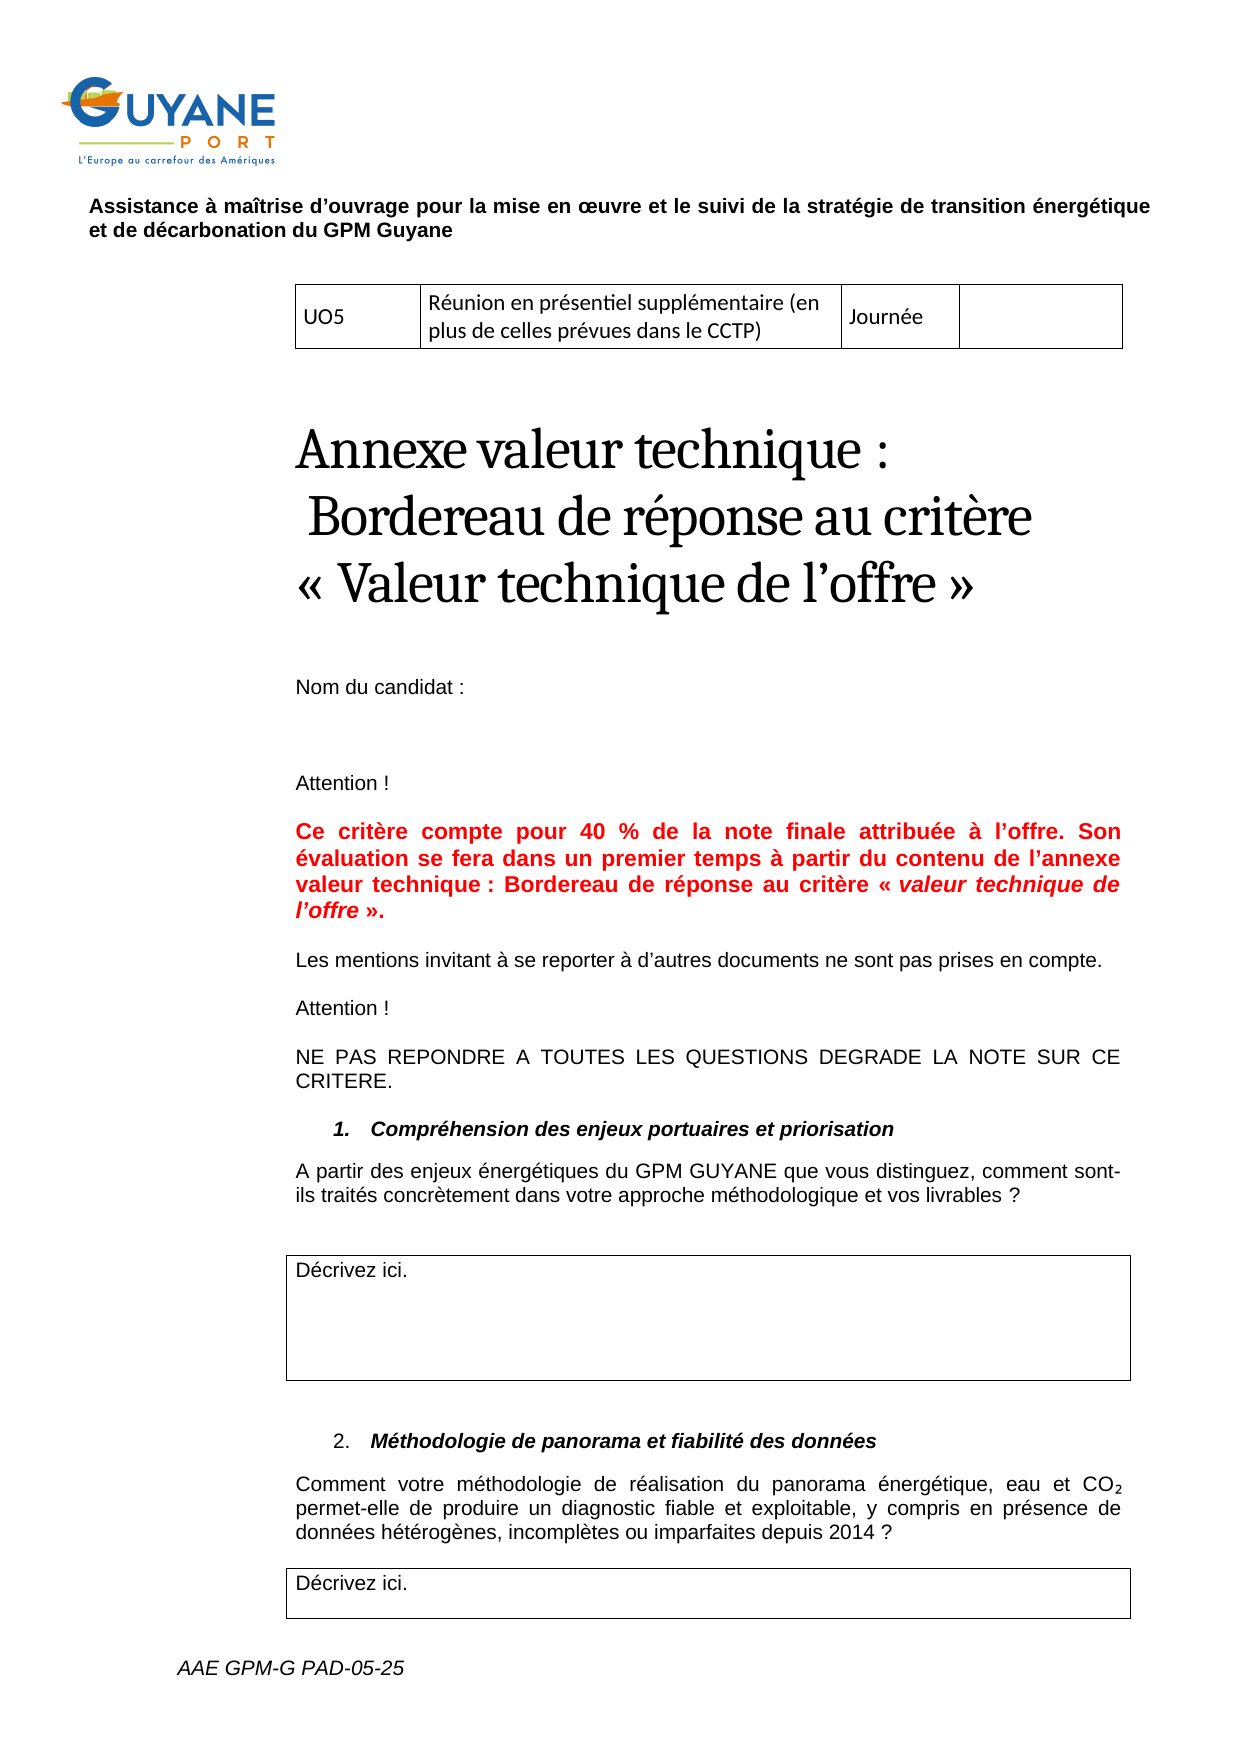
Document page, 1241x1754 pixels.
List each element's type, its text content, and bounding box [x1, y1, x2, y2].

list Méthodologie de panorama et fiabilité des données [333, 1429, 1122, 1453]
text Nom du candidat : [295, 674, 1122, 698]
table_cell UO5 [296, 285, 420, 348]
table_cell Journée [842, 285, 959, 348]
text Ce critère compte pour 40 % de la note finale attribuée à l’offre. Son évaluation se fera dans un premier temps à partir du contenu de l’annexe valeur technique : Bordereau de réponse au critère « valeur technique de l’offre ». [295, 818, 1122, 924]
table_cell [960, 285, 1122, 348]
table_cell Réunion en présentiel supplémentaire (en plus de celles prévues dans le CCTP) [421, 285, 841, 348]
text Décrivez ici. [287, 1569, 1130, 1595]
picture [55, 77, 281, 167]
text Comment votre méthodologie de réalisation du panorama énergétique, eau et CO₂ permet-elle de produire un diagnostic fiable et exploitable, y compris en présence de données hétérogènes, incomplètes ou imparfaites depuis 2014 ? [295, 1471, 1122, 1544]
text A partir des enjeux énergétiques du GPM GUYANE que vous distinguez, comment sont-ils traités concrètement dans votre approche méthodologique et vos livrables ? [295, 1159, 1122, 1207]
title Bordereau de réponse au critère « Valeur technique de l’offre » [295, 483, 1122, 617]
text Attention ! [295, 996, 1122, 1019]
title Annexe valeur technique : [295, 416, 1122, 483]
text Attention ! [295, 770, 1122, 794]
list Compréhension des enjeux portuaires et priorisation [333, 1116, 1122, 1140]
text Décrivez ici. [287, 1256, 1130, 1282]
text NE PAS REPONDRE A TOUTES LES QUESTIONS DEGRADE LA NOTE SUR CE CRITERE. [295, 1044, 1122, 1092]
text Les mentions invitant à se reporter à d’autres documents ne sont pas prises en compte. [295, 948, 1122, 972]
